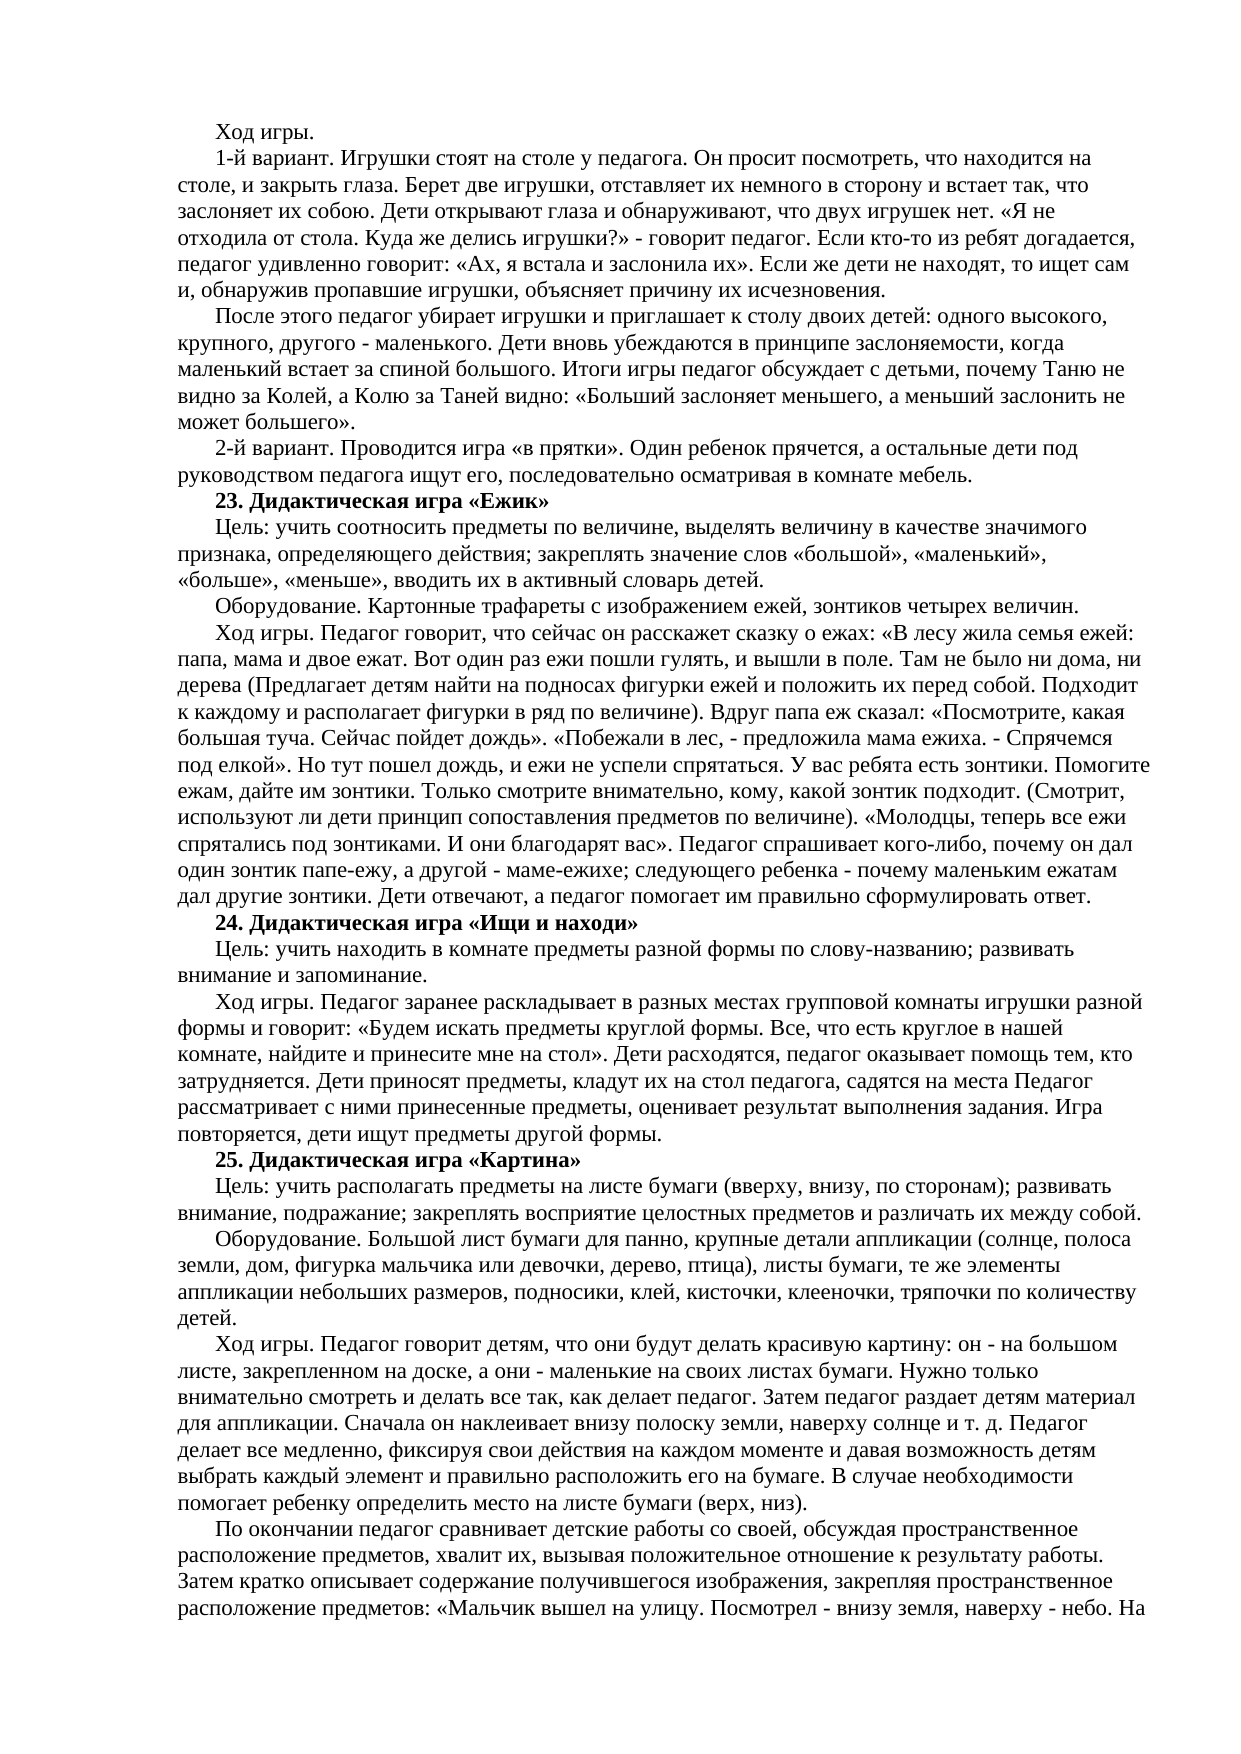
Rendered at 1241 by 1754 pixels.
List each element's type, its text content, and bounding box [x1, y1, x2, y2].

text Ход игры. [177, 118, 1152, 144]
text Цель: учить соотносить предметы по величине, выделять величину в качестве значимого признака, определяющего действия; закреплять значение слов «большой», «маленький», «больше», «меньше», вводить их в активный словарь детей. [177, 513, 1152, 592]
text Цель: учить находить в комнате предметы разной формы по слову-названию; развивать внимание и запоминание. [177, 935, 1152, 988]
text 23. Дидактическая игра «Ежик» [177, 487, 1152, 513]
text Оборудование. Картонные трафареты с изображением ежей, зонтиков четырех величин. [177, 592, 1152, 619]
text Ход игры. Педагог говорит детям, что они будут делать красивую картину: он - на большом листе, закрепленном на доске, а они - маленькие на своих листах бумаги. Нужно только внимательно смотреть и делать все так, как делает педагог. Затем педагог раздает детям материал для аппликации. Сначала он наклеивает внизу полоску земли, наверху солнце и т. д. Педагог делает все медленно, фиксируя свои действия на каждом моменте и давая возможность детям выбрать каждый элемент и правильно расположить его на бумаге. В случае необходимости помогает ребенку определить место на листе бумаги (верх, низ). [177, 1330, 1152, 1515]
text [177, 1515, 1152, 1620]
text 2-й вариант. Проводится игра «в прятки». Один ребенок прячется, а остальные дети под руководством педагога ищут его, последовательно осматривая в комнате мебель. [177, 434, 1152, 487]
text 24. Дидактическая игра «Ищи и находи» [177, 909, 1152, 935]
text Цель: учить располагать предметы на листе бумаги (вверху, внизу, по сторонам); развивать внимание, подражание; закреплять восприятие целостных предметов и различать их между собой. [177, 1172, 1152, 1225]
text 25. Дидактическая игра «Картина» [177, 1146, 1152, 1172]
text После этого педагог убирает игрушки и приглашает к столу двоих детей: одного высокого, крупного, другого - маленького. Дети вновь убеждаются в принципе заслоняемости, когда маленький встает за спиной большого. Итоги игры педагог обсуждает с детьми, почему Таню не видно за Колей, а Колю за Таней видно: «Больший заслоняет меньшего, а меньший заслонить не может большего». [177, 303, 1152, 434]
text Ход игры. Педагог говорит, что сейчас он расскажет сказку о ежах: «В лесу жила семья ежей: папа, мама и двое ежат. Вот один раз ежи пошли гулять, и вышли в поле. Там не было ни дома, ни дерева (Предлагает детям найти на подносах фигурки ежей и положить их перед собой. Подходит к каждому и располагает фигурки в ряд по величине). Вдруг папа еж сказал: «Посмотрите, какая большая туча. Сейчас пойдет дождь». «Побежали в лес, - предложила мама ежиха. - Спрячемся под елкой». Но тут пошел дождь, и ежи не успели спрятаться. У вас ребята есть зонтики. Помогите ежам, дайте им зонтики. Только смотрите внимательно, кому, какой зонтик подходит. (Смотрит, используют ли дети принцип сопоставления предметов по величине). «Молодцы, теперь все ежи спрятались под зонтиками. И они благодарят вас». Педагог спрашивает кого-либо, почему он дал один зонтик папе-ежу, а другой - маме-ежихе; следующего ребенка - почему маленьким ежатам дал другие зонтики. Дети отвечают, а педагог помогает им правильно сформулировать ответ. [177, 619, 1152, 909]
text Оборудование. Большой лист бумаги для панно, крупные детали аппликации (солнце, полоса земли, дом, фигурка мальчика или девочки, дерево, птица), листы бумаги, те же элементы аппликации небольших размеров, подносики, клей, кисточки, клееночки, тряпочки по количеству детей. [177, 1225, 1152, 1330]
text 1-й вариант. Игрушки стоят на столе у педагога. Он просит посмотреть, что находится на столе, и закрыть глаза. Берет две игрушки, отставляет их немного в сторону и встает так, что заслоняет их собою. Дети открывают глаза и обнаруживают, что двух игрушек нет. «Я не отходила от стола. Куда же делись игрушки?» - говорит педагог. Если кто-то из ребят догадается, педагог удивленно говорит: «Ах, я встала и заслонила их». Если же дети не находят, то ищет сам и, обнаружив пропавшие игрушки, объясняет причину их исчезновения. [177, 144, 1152, 303]
text Ход игры. Педагог заранее раскладывает в разных местах групповой комнаты игрушки разной формы и говорит: «Будем искать предметы круглой формы. Все, что есть круглое в нашей комнате, найдите и принесите мне на стол». Дети расходятся, педагог оказывает помощь тем, кто затрудняется. Дети приносят предметы, кладут их на стол педагога, садятся на места Педагог рассматривает с ними принесенные предметы, оценивает результат выполнения задания. Игра повторяется, дети ищут предметы другой формы. [177, 988, 1152, 1146]
